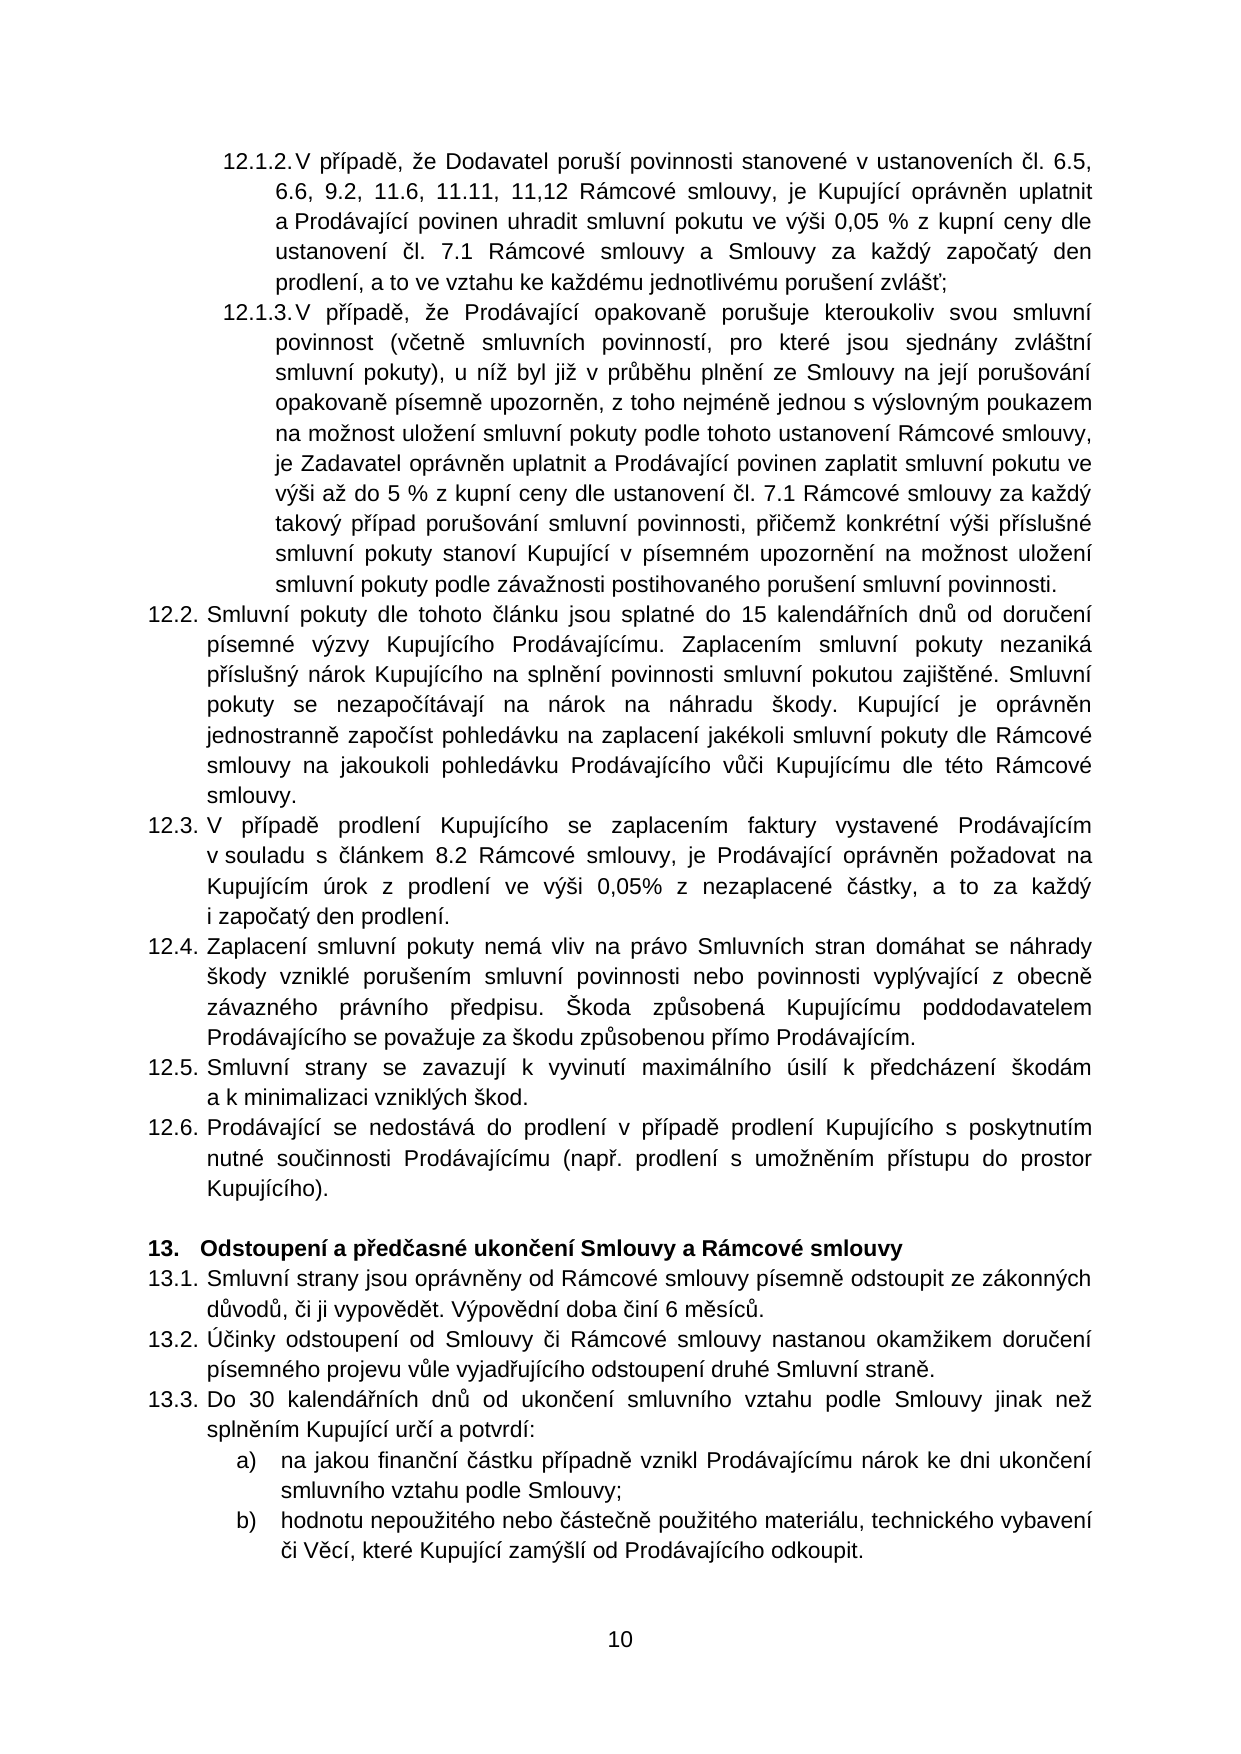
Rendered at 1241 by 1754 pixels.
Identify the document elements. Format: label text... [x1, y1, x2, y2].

list Účinky odstoupení od Smlouvy či Rámcové smlouvy nastanou okamžikem doručení písemného projevu vůle vyjadřujícího odstoupení druhé Smluvní straně. [148, 1326, 1093, 1382]
list hodnotu nepoužitého nebo částečně použitého materiálu, technického vybavení či Věcí, které Kupující zamýšlí od Prodávajícího odkoupit. [236, 1507, 1093, 1563]
list Do 30 kalendářních dnů od ukončení smluvního vztahu podle Smlouvy jinak než splněním Kupující určí a potvrdí: [148, 1386, 1093, 1443]
list V případě, že Prodávající opakovaně porušuje kteroukoliv svou smluvní povinnost (včetně smluvních povinností, pro které jsou sjednány zvláštní smluvní pokuty), u níž byl již v průběhu plnění ze Smlouvy na její porušování opakovaně písemně upozorněn, z toho nejméně jednou s výslovným poukazem na možnost uložení smluvní pokuty podle tohoto ustanovení Rámcové smlouvy, je Zadavatel oprávněn uplatnit a Prodávající povinen zaplatit smluvní pokutu ve výši až do 5 % z kupní ceny dle ustanovení čl. 7.1 Rámcové smlouvy za každý takový případ porušování smluvní povinnosti, přičemž konkrétní výši příslušné smluvní pokuty stanoví Kupující v písemném upozornění na možnost uložení smluvní pokuty podle závažnosti postihovaného porušení smluvní povinnosti. [223, 299, 1093, 597]
list V případě, že Dodavatel poruší povinnosti stanovené v ustanoveních čl. 6.5, 6.6, 9.2, 11.6, 11.11, 11,12 Rámcové smlouvy, je Kupující oprávněn uplatnit a Prodávající povinen uhradit smluvní pokutu ve výši 0,05 % z kupní ceny dle ustanovení čl. 7.1 Rámcové smlouvy a Smlouvy za každý započatý den prodlení, a to ve vztahu ke každému jednotlivému porušení zvlášť; [223, 148, 1093, 295]
list Smluvní strany jsou oprávněny od Rámcové smlouvy písemně odstoupit ze zákonných důvodů, či ji vypovědět. Výpovědní doba činí 6 měsíců. [148, 1265, 1093, 1322]
list Odstoupení a předčasné ukončení Smlouvy a Rámcové smlouvy [148, 1235, 1093, 1261]
list V případě prodlení Kupujícího se zaplacením faktury vystavené Prodávajícím v souladu s článkem 8.2 Rámcové smlouvy, je Prodávající oprávněn požadovat na Kupujícím úrok z prodlení ve výši 0,05% z nezaplacené částky, a to za každý i započatý den prodlení. [148, 812, 1093, 929]
list Smluvní pokuty dle tohoto článku jsou splatné do 15 kalendářních dnů od doručení písemné výzvy Kupujícího Prodávajícímu. Zaplacením smluvní pokuty nezaniká příslušný nárok Kupujícího na splnění povinnosti smluvní pokutou zajištěné. Smluvní pokuty se nezapočítávají na nárok na náhradu škody. Kupující je oprávněn jednostranně započíst pohledávku na zaplacení jakékoli smluvní pokuty dle Rámcové smlouvy na jakoukoli pohledávku Prodávajícího vůči Kupujícímu dle této Rámcové smlouvy. [148, 601, 1093, 808]
list na jakou finanční částku případně vznikl Prodávajícímu nárok ke dni ukončení smluvního vztahu podle Smlouvy; [236, 1447, 1093, 1503]
list Zaplacení smluvní pokuty nemá vliv na právo Smluvních stran domáhat se náhrady škody vzniklé porušením smluvní povinnosti nebo povinnosti vyplývající z obecně závazného právního předpisu. Škoda způsobená Kupujícímu poddodavatelem Prodávajícího se považuje za škodu způsobenou přímo Prodávajícím. [148, 933, 1093, 1050]
list Smluvní strany se zavazují k vyvinutí maximálního úsilí k předcházení škodám a k minimalizaci vzniklých škod. [148, 1054, 1093, 1110]
list Prodávající se nedostává do prodlení v případě prodlení Kupujícího s poskytnutím nutné součinnosti Prodávajícímu (např. prodlení s umožněním přístupu do prostor Kupujícího). [148, 1114, 1093, 1201]
